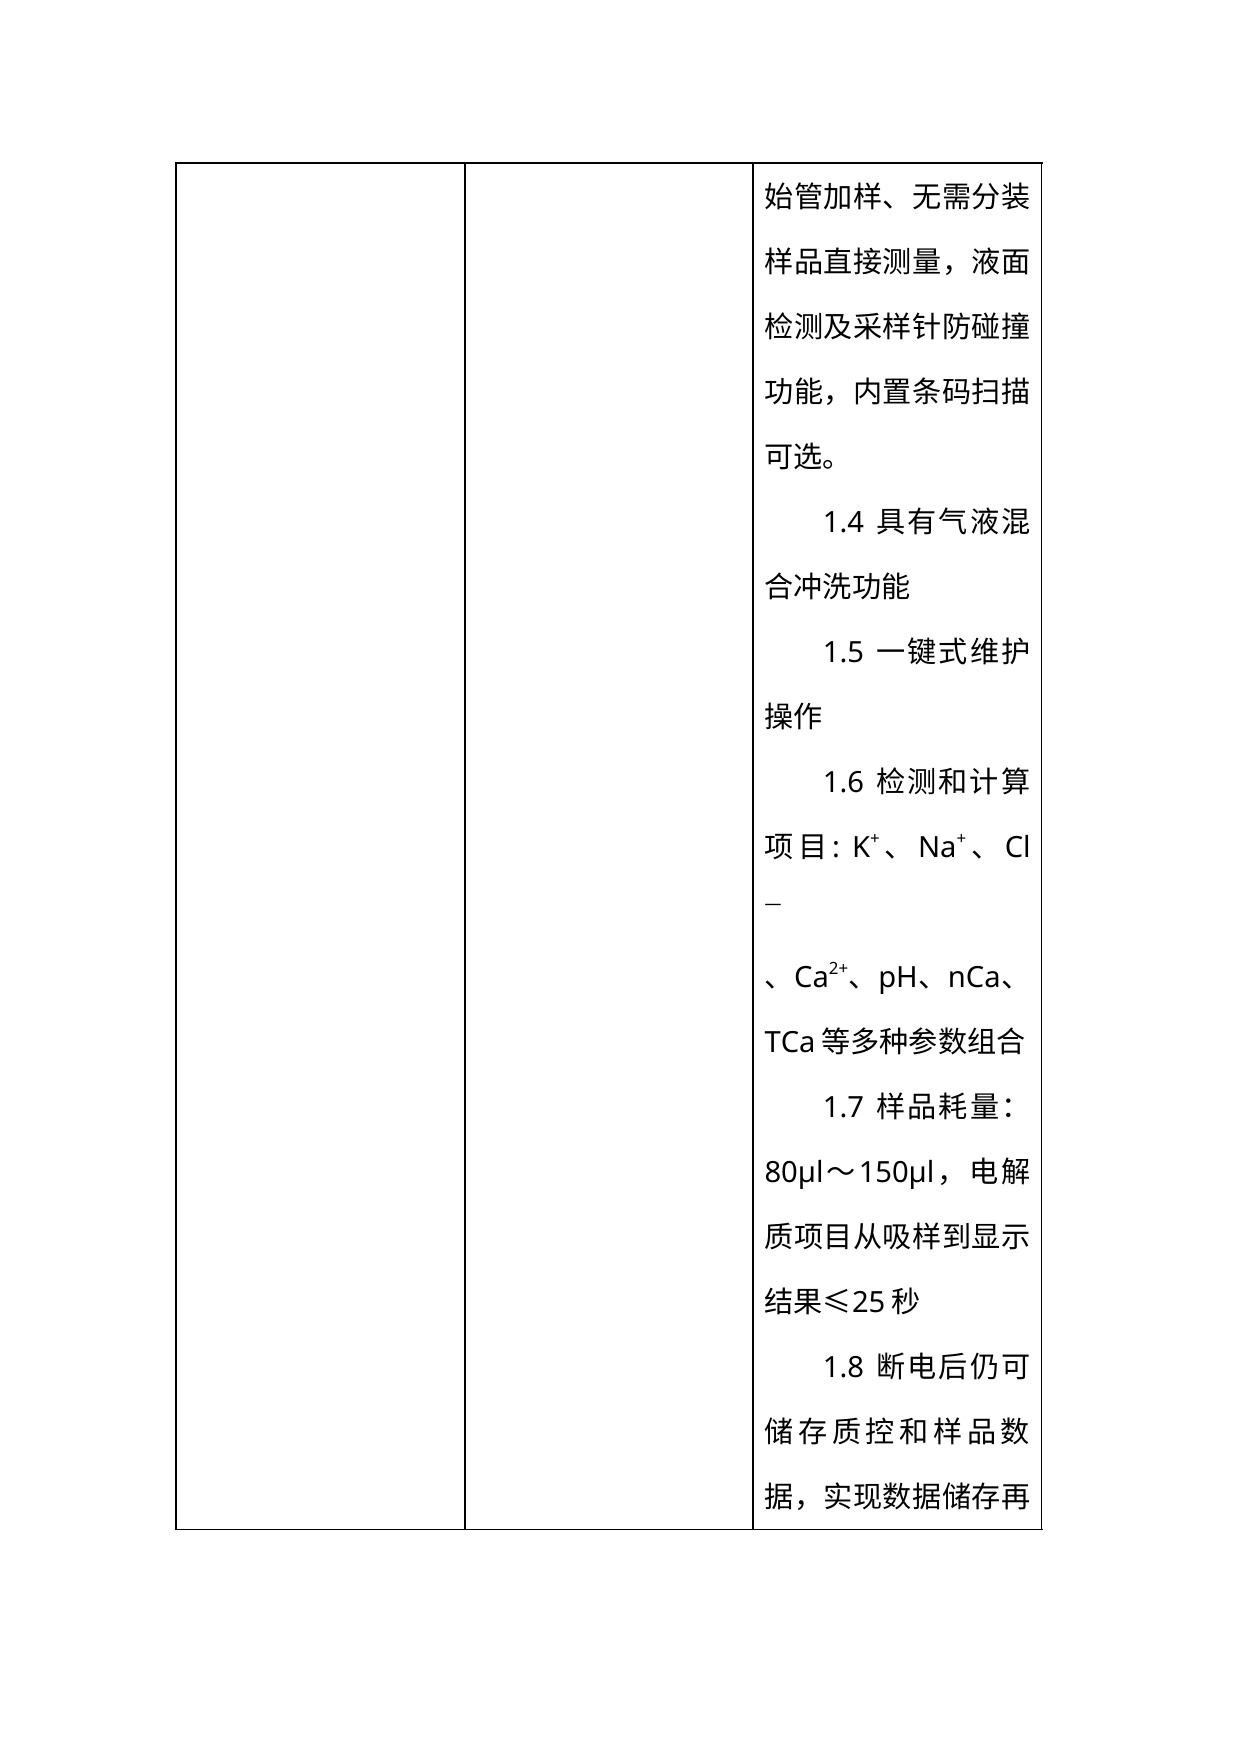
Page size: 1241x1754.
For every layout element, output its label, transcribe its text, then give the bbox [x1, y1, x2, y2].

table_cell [754, 164, 1041, 1528]
table_cell 1 [177, 164, 464, 1528]
table_cell [466, 164, 752, 1528]
